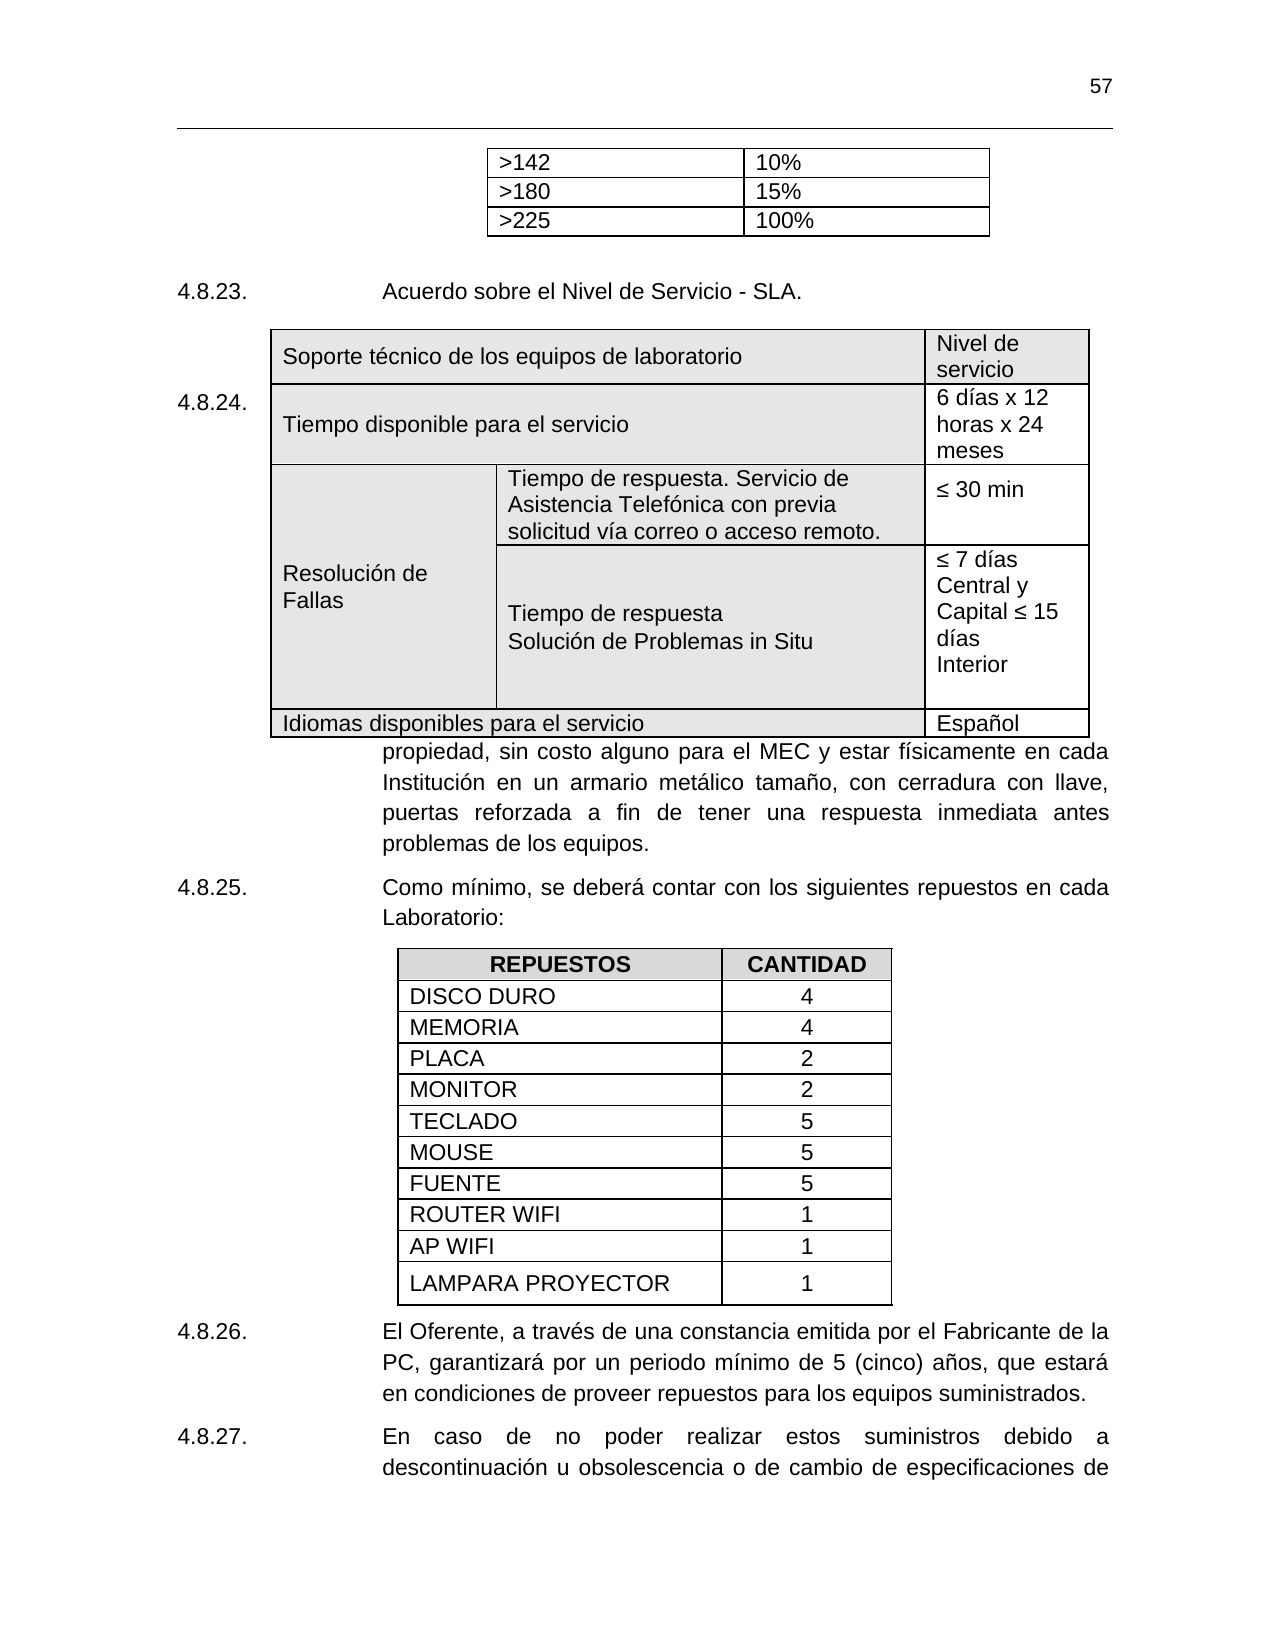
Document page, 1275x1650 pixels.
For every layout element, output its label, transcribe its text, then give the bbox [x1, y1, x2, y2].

table_cell 2 [723, 1044, 891, 1073]
text Repuestos: El Oferente Adjudicado deberá disponer un stock de repuestos, de su propiedad, sin costo alguno para el MEC y estar físicamente en cada Institución en un armario metálico tamaño, con cerradura con llave, puertas reforzada a fin de tener una respuesta inmediata antes problemas de los equipos. [177, 388, 1110, 857]
table_cell 6 días x 12 horas x 24 meses [926, 385, 1088, 463]
table_cell DISCO DURO [399, 981, 721, 1011]
table_cell >142 [488, 149, 743, 177]
text El Oferente, a través de una constancia emitida por el Fabricante de la PC, garantizará por un periodo mínimo de 5 (cinco) años, que estará en condiciones de proveer repuestos para los equipos suministrados. [177, 1318, 1110, 1406]
table_cell >225 [488, 208, 743, 235]
table_header Nivel de servicio [926, 330, 1088, 383]
table_cell Tiempo disponible para el servicio [272, 385, 924, 463]
table_cell 100% [745, 208, 989, 235]
table_cell 5 [723, 1106, 891, 1136]
table_cell 1 [723, 1231, 891, 1261]
table_cell 2 [723, 1075, 891, 1104]
table_cell TECLADO [399, 1106, 721, 1136]
table_cell 5 [723, 1169, 891, 1198]
table_cell 10% [745, 149, 989, 177]
table_cell MEMORIA [399, 1012, 721, 1042]
table_cell >180 [488, 178, 743, 206]
table_cell ≤ 30 min [926, 465, 1088, 544]
table_cell Tiempo de respuesta Solución de Problemas in Situ [497, 546, 924, 708]
table_cell MOUSE [399, 1137, 721, 1167]
table_cell MONITOR [399, 1075, 721, 1104]
table_cell 15% [745, 178, 989, 206]
table_cell 4 [723, 981, 891, 1011]
table_header REPUESTOS [399, 949, 721, 979]
table_cell Idiomas disponibles para el servicio [272, 710, 924, 736]
table_cell PLACA [399, 1044, 721, 1073]
table_cell ROUTER WIFI [399, 1200, 721, 1229]
table_header Soporte técnico de los equipos de laboratorio [272, 330, 924, 383]
table_cell 4 [723, 1012, 891, 1042]
table_cell ≤ 7 días Central y Capital ≤ 15 días Interior [926, 546, 1088, 708]
table_cell Español [926, 710, 1088, 736]
table_cell Tiempo de respuesta. Servicio de Asistencia Telefónica con previa solicitud vía correo o acceso remoto. [497, 465, 924, 544]
table_cell AP WIFI [399, 1231, 721, 1261]
table_cell 1 [723, 1200, 891, 1229]
text Acuerdo sobre el Nivel de Servicio - SLA. [177, 278, 1110, 304]
table_cell FUENTE [399, 1169, 721, 1198]
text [177, 1423, 1110, 1480]
table_header CANTIDAD [723, 949, 891, 979]
table_cell 1 [723, 1262, 891, 1304]
table_cell 5 [723, 1137, 891, 1167]
text Como mínimo, se deberá contar con los siguientes repuestos en cada Laboratorio: [177, 873, 1110, 931]
table_cell LAMPARA PROYECTOR [399, 1262, 721, 1304]
table_cell Resolución de Fallas [272, 465, 496, 708]
